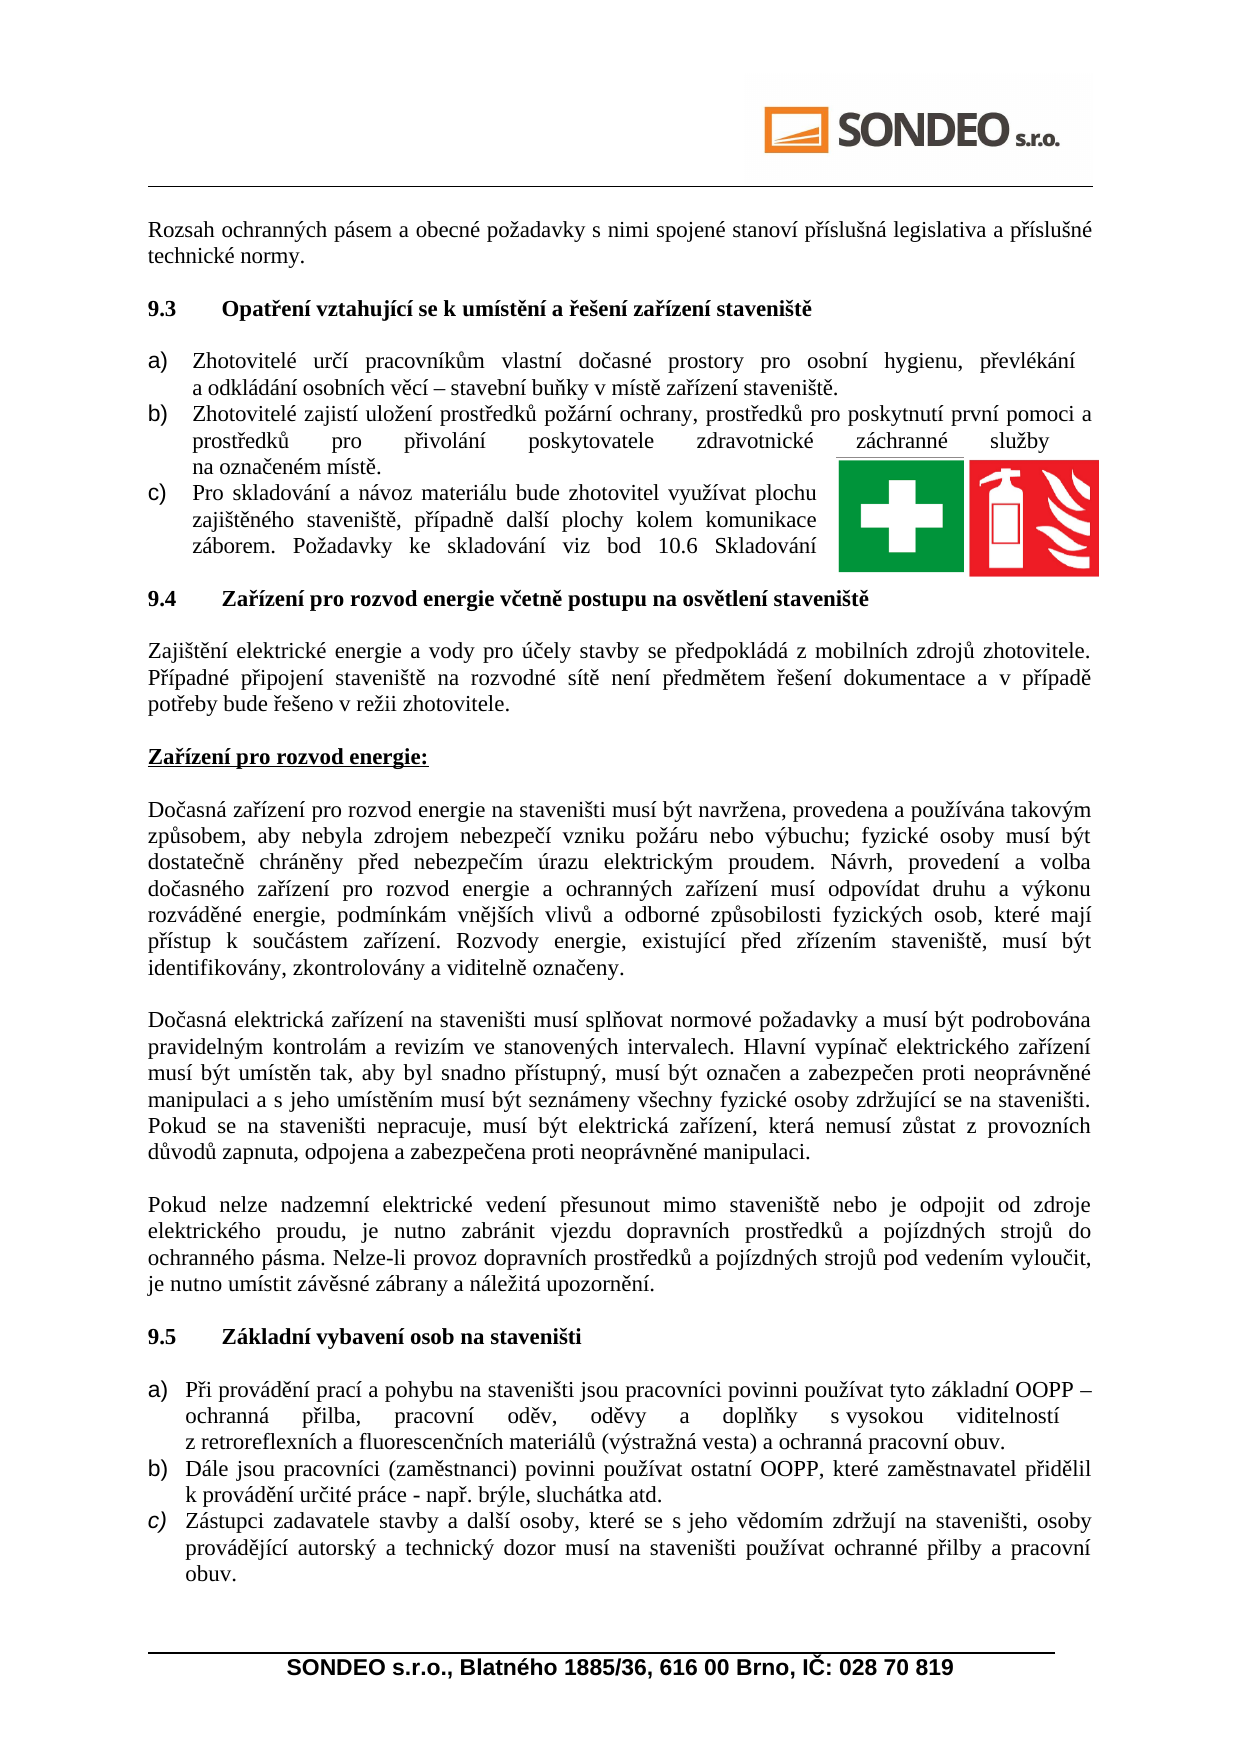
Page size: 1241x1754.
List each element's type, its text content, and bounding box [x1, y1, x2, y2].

picture [836, 457, 964, 574]
text 9.5 Základní vybavení osob na staveništi [148, 1323, 1093, 1349]
picture [967, 459, 1099, 577]
text Dočasná zařízení pro rozvod energie na staveništi musí být navržena, provedena a používána takovým způsobem, aby nebyla zdrojem nebezpečí vzniku požáru nebo výbuchu; fyzické osoby musí být dostatečně chráněny před nebezpečím úrazu elektrickým proudem. Návrh, provedení a volba dočasného zařízení pro rozvod energie a ochranných zařízení musí odpovídat druhu a výkonu rozváděné energie, podmínkám vnějších vlivů a odborné způsobilosti fyzických osob, které mají přístup k součástem zařízení. Rozvody energie, existující před zřízením staveniště, musí být identifikovány, zkontrolovány a viditelně označeny. [148, 796, 1093, 980]
list Zhotovitelé určí pracovníkům vlastní dočasné prostory pro osobní hygienu, převlékání a odkládání osobních věcí – stavební buňky v místě zařízení staveniště. [148, 347, 1093, 400]
list Zástupci zadavatele stavby a další osoby, které se s jeho vědomím zdržují na staveništi, osoby provádějící autorský a technický dozor musí na staveništi používat ochranné přilby a pracovní obuv. [148, 1507, 1093, 1587]
text 9.4 Zařízení pro rozvod energie včetně postupu na osvětlení staveniště [148, 585, 1093, 611]
text 9.3 Opatření vztahující se k umístění a řešení zařízení staveniště [148, 295, 1093, 321]
list Pro skladování a návoz materiálu bude zhotovitel využívat plochu v rámci zajištěného staveniště, případně další plochy kolem komunikace určené záborem. Požadavky ke skladování viz bod 10.6 Skladování materiálu. [148, 479, 836, 558]
list Při provádění prací a pohybu na staveništi jsou pracovníci povinni používat tyto základní OOPP – ochranná přilba, pracovní oděv, oděvy a doplňky s vysokou viditelností z retroreflexních a fluorescenčních materiálů (výstražná vesta) a ochranná pracovní obuv. [148, 1376, 1093, 1455]
text Dočasná elektrická zařízení na staveništi musí splňovat normové požadavky a musí být podrobována pravidelným kontrolám a revizím ve stanovených intervalech. Hlavní vypínač elektrického zařízení musí být umístěn tak, aby byl snadno přístupný, musí být označen a zabezpečen proti neoprávněné manipulaci a s jeho umístěním musí být seznámeny všechny fyzické osoby zdržující se na staveništi. Pokud se na staveništi nepracuje, musí být elektrická zařízení, která nemusí zůstat z provozních důvodů zapnuta, odpojena a zabezpečena proti neoprávněné manipulaci. [148, 1007, 1093, 1165]
text Rozsah ochranných pásem a obecné požadavky s nimi spojené stanoví příslušná legislativa a příslušné technické normy. [148, 216, 1093, 268]
text Pokud nelze nadzemní elektrické vedení přesunout mimo staveniště nebo je odpojit od zdroje elektrického proudu, je nutno zabránit vjezdu dopravních prostředků a pojízdných strojů do ochranného pásma. Nelze-li provoz dopravních prostředků a pojízdných strojů pod vedením vyloučit, je nutno umístit závěsné zábrany a náležitá upozornění. [148, 1191, 1093, 1296]
picture [744, 73, 1093, 184]
text Zajištění elektrické energie a vody pro účely stavby se předpokládá z mobilních zdrojů zhotovitele. Případné připojení staveniště na rozvodné sítě není předmětem řešení dokumentace a v případě potřeby bude řešeno v režii zhotovitele. [148, 638, 1093, 717]
text Zařízení pro rozvod energie: [148, 743, 1093, 769]
list Dále jsou pracovníci (zaměstnanci) povinni používat ostatní OOPP, které zaměstnavatel přidělil k provádění určité práce - např. brýle, sluchátka atd. [148, 1455, 1093, 1507]
list Zhotovitelé zajistí uložení prostředků požární ochrany, prostředků pro poskytnutí první pomoci a prostředků pro přivolání poskytovatele zdravotnické záchranné služby na označeném místě. [148, 400, 1093, 479]
